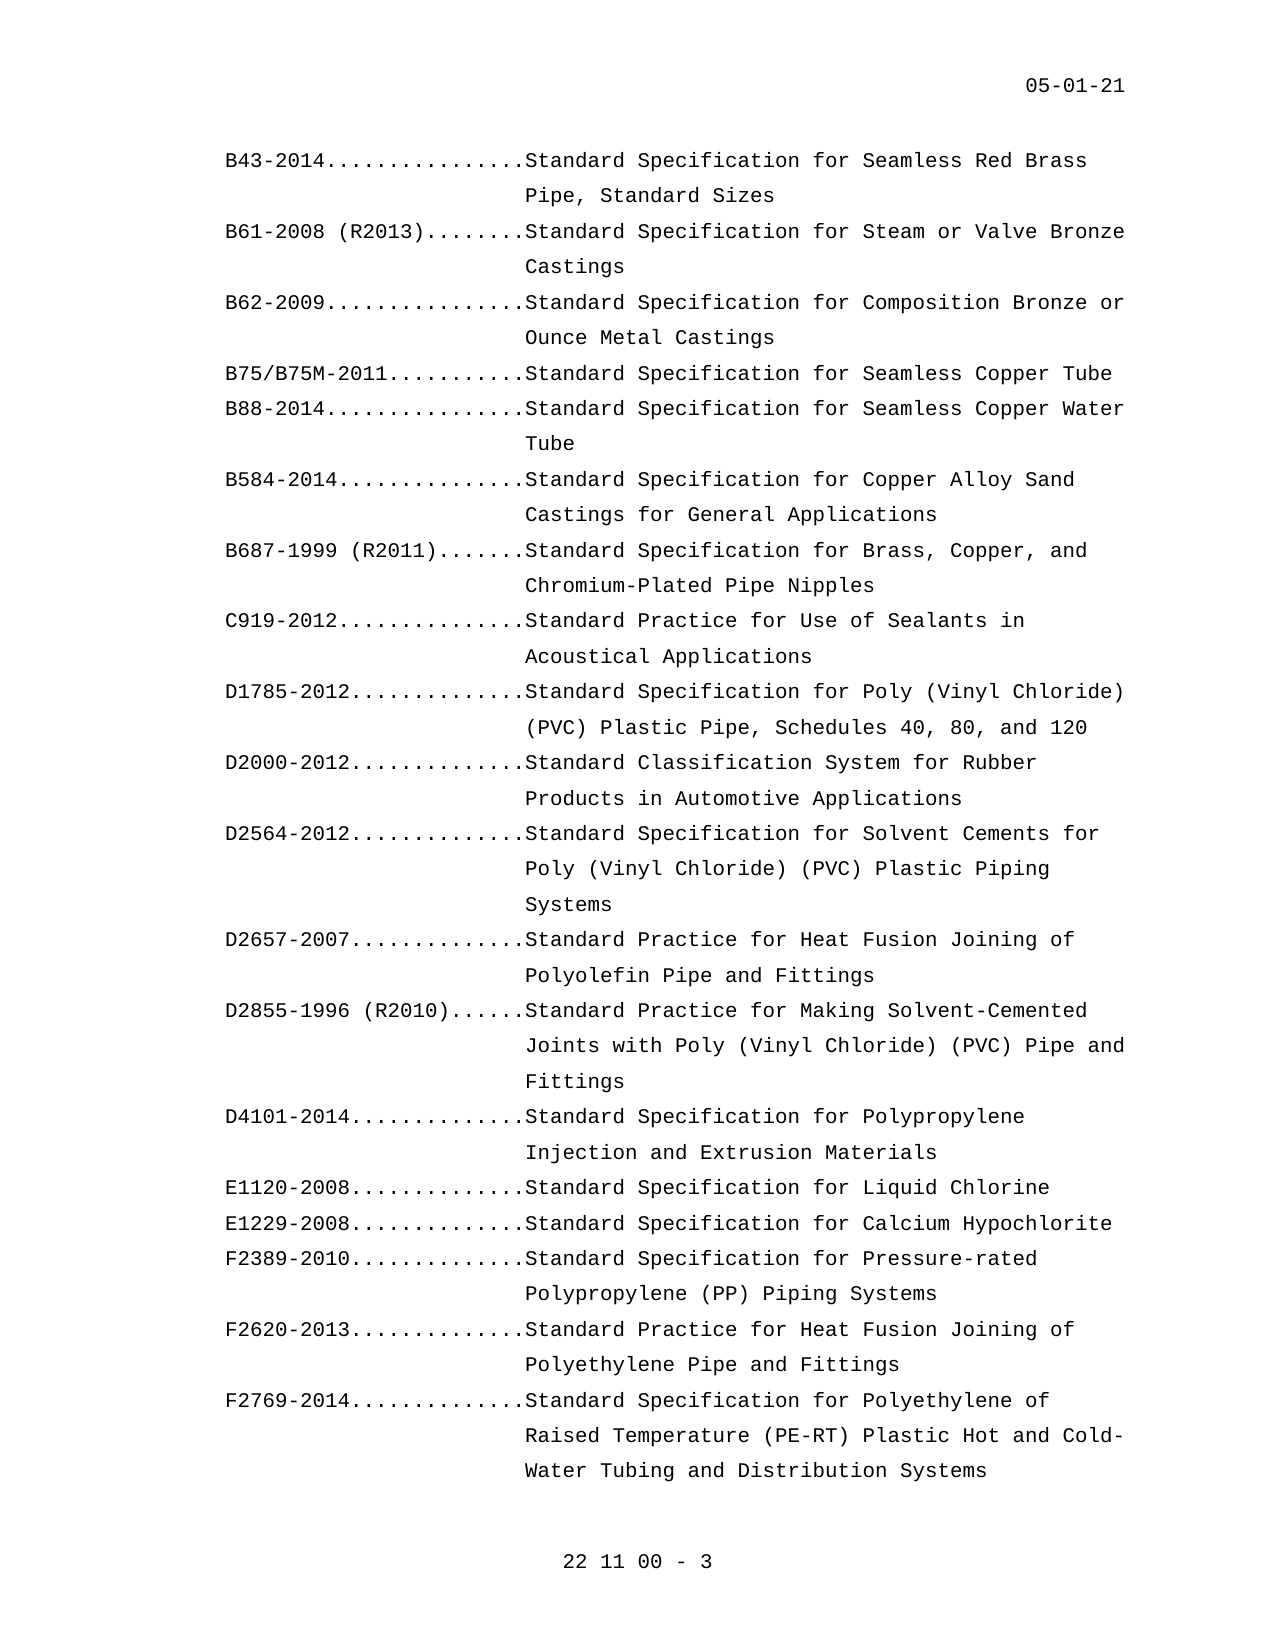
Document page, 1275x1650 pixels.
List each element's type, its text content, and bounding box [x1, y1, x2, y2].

text B88-2014 Standard Specification for Seamless Copper Water Tube [225, 398, 1125, 457]
text C919-2012 Standard Practice for Use of Sealants in Acoustical Applications [225, 610, 1125, 669]
text D2657-2007 Standard Practice for Heat Fusion Joining of Polyolefin Pipe and Fittings [225, 929, 1125, 988]
text B43-2014 Standard Specification for Seamless Red Brass Pipe, Standard Sizes [225, 150, 1125, 209]
text E1229-2008 Standard Specification for Calcium Hypochlorite [225, 1212, 1125, 1236]
text B61-2008 (R2013) Standard Specification for Steam or Valve Bronze Castings [225, 221, 1125, 280]
text B75/B75M-2011 Standard Specification for Seamless Copper Tube [225, 362, 1125, 386]
text D4101-2014 Standard Specification for Polypropylene Injection and Extrusion Materials [225, 1106, 1125, 1165]
text D2000-2012 Standard Classification System for Rubber Products in Automotive Applications [225, 752, 1125, 811]
text F2389-2010 Standard Specification for Pressure-rated Polypropylene (PP) Piping Systems [225, 1248, 1125, 1307]
text B687-1999 (R2011) Standard Specification for Brass, Copper, and Chromium-Plated Pipe Nipples [225, 539, 1125, 599]
text D2855-1996 (R2010) Standard Practice for Making Solvent-Cemented Joints with Poly (Vinyl Chloride) (PVC) Pipe and Fittings [225, 1000, 1125, 1094]
text B584-2014 Standard Specification for Copper Alloy Sand Castings for General Applications [225, 469, 1125, 528]
text B62-2009 Standard Specification for Composition Bronze or Ounce Metal Castings [225, 292, 1125, 351]
text F2769-2014 Standard Specification for Polyethylene of Raised Temperature (PE-RT) Plastic Hot and Cold-Water Tubing and Distribution Systems [225, 1389, 1125, 1484]
text D2564-2012 Standard Specification for Solvent Cements for Poly (Vinyl Chloride) (PVC) Plastic Piping Systems [225, 823, 1125, 917]
text F2620-2013 Standard Practice for Heat Fusion Joining of Polyethylene Pipe and Fittings [225, 1319, 1125, 1378]
text D1785-2012 Standard Specification for Poly (Vinyl Chloride) (PVC) Plastic Pipe, Schedules 40, 80, and 120 [225, 681, 1125, 740]
text E1120-2008 Standard Specification for Liquid Chlorine [225, 1177, 1125, 1201]
